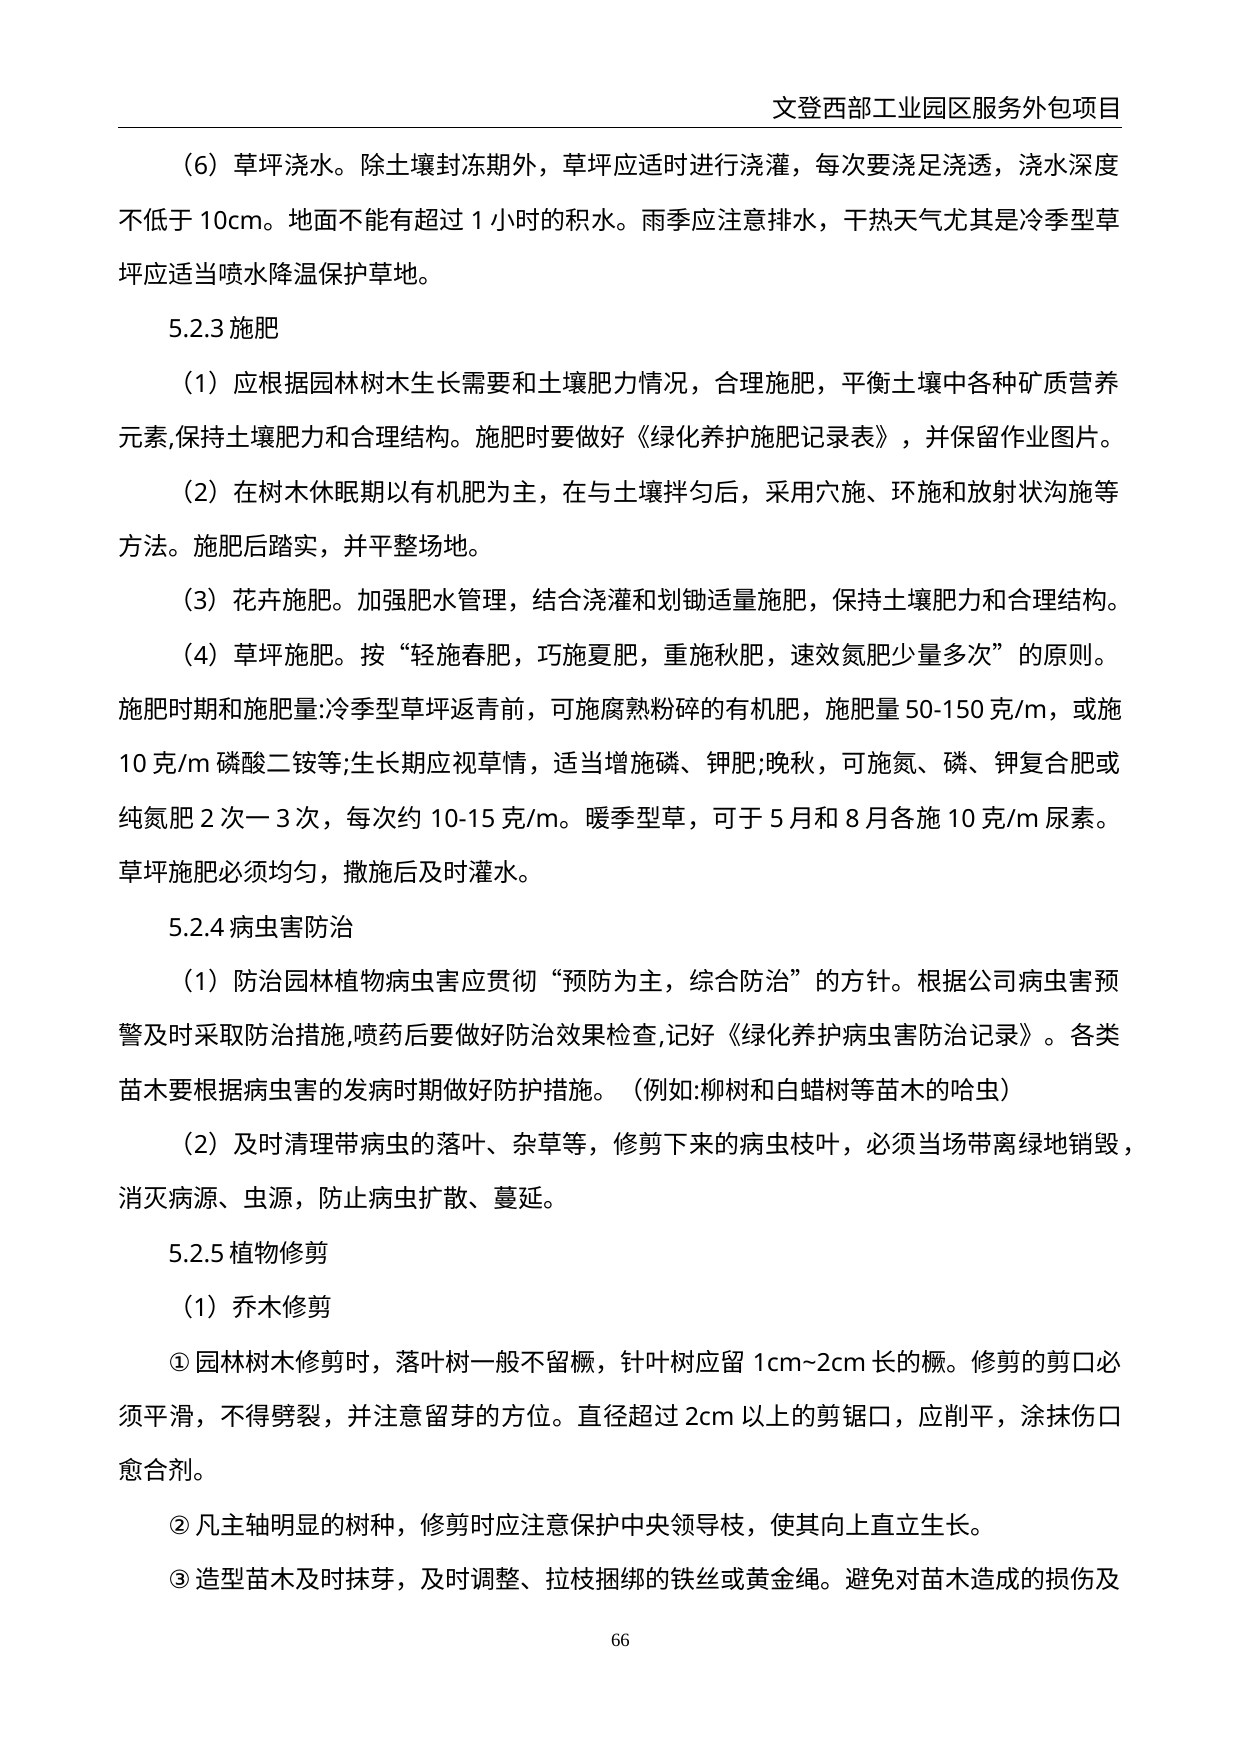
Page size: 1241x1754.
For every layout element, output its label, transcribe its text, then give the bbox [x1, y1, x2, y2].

text （1）乔木修剪 [118, 1288, 1122, 1324]
text 5.2.3施肥 [118, 309, 1122, 345]
text （1）防治园林植物病虫害应贯彻“预防为主，综合防治”的方针。根据公司病虫害预警及时采取防治措施,喷药后要做好防治效果检查,记好《绿化养护病虫害防治记录》。各类苗木要根据病虫害的发病时期做好防护措施。（例如:柳树和白蜡树等苗木的哈虫） [118, 961, 1122, 1106]
text （4）草坪施肥。按“轻施春肥，巧施夏肥，重施秋肥，速效氮肥少量多次”的原则。施肥时期和施肥量:冷季型草坪返青前，可施腐熟粉碎的有机肥，施肥量50-150克/m，或施10克/m磷酸二铵等;生长期应视草情，适当增施磷、钾肥;晚秋，可施氮、磷、钾复合肥或纯氮肥2次一3次，每次约 10-15克/m。暖季型草，可于5月和8月各施10克/m尿素。草坪施肥必须均匀，撒施后及时灌水。 [118, 635, 1122, 889]
text （2）及时清理带病虫的落叶、杂草等，修剪下来的病虫枝叶，必须当场带离绿地销毁，消灭病源、虫源，防止病虫扩散、蔓延。 [118, 1124, 1122, 1215]
text （6）草坪浇水。除土壤封冻期外，草坪应适时进行浇灌，每次要浇足浇透，浇水深度不低于10cm。地面不能有超过1小时的积水。雨季应注意排水，干热天气尤其是冷季型草坪应适当喷水降温保护草地。 [118, 146, 1122, 291]
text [118, 1559, 1122, 1596]
text ②凡主轴明显的树种，修剪时应注意保护中央领导枝，使其向上直立生长。 [118, 1505, 1122, 1541]
text （2）在树木休眠期以有机肥为主，在与土壤拌匀后，采用穴施、环施和放射状沟施等方法。施肥后踏实，并平整场地。 [118, 472, 1122, 563]
text （3）花卉施肥。加强肥水管理，结合浇灌和划锄适量施肥，保持土壤肥力和合理结构。 [118, 581, 1122, 617]
text （1）应根据园林树木生长需要和土壤肥力情况，合理施肥，平衡土壤中各种矿质营养元素,保持土壤肥力和合理结构。施肥时要做好《绿化养护施肥记录表》，并保留作业图片。 [118, 363, 1122, 454]
text ①园林树木修剪时，落叶树一般不留橛，针叶树应留1cm~2cm长的橛。修剪的剪口必须平滑，不得劈裂，并注意留芽的方位。直径超过2cm以上的剪锯口，应削平，涂抹伤口愈合剂。 [118, 1342, 1122, 1487]
text 5.2.5植物修剪 [118, 1233, 1122, 1269]
text 5.2.4病虫害防治 [118, 907, 1122, 943]
